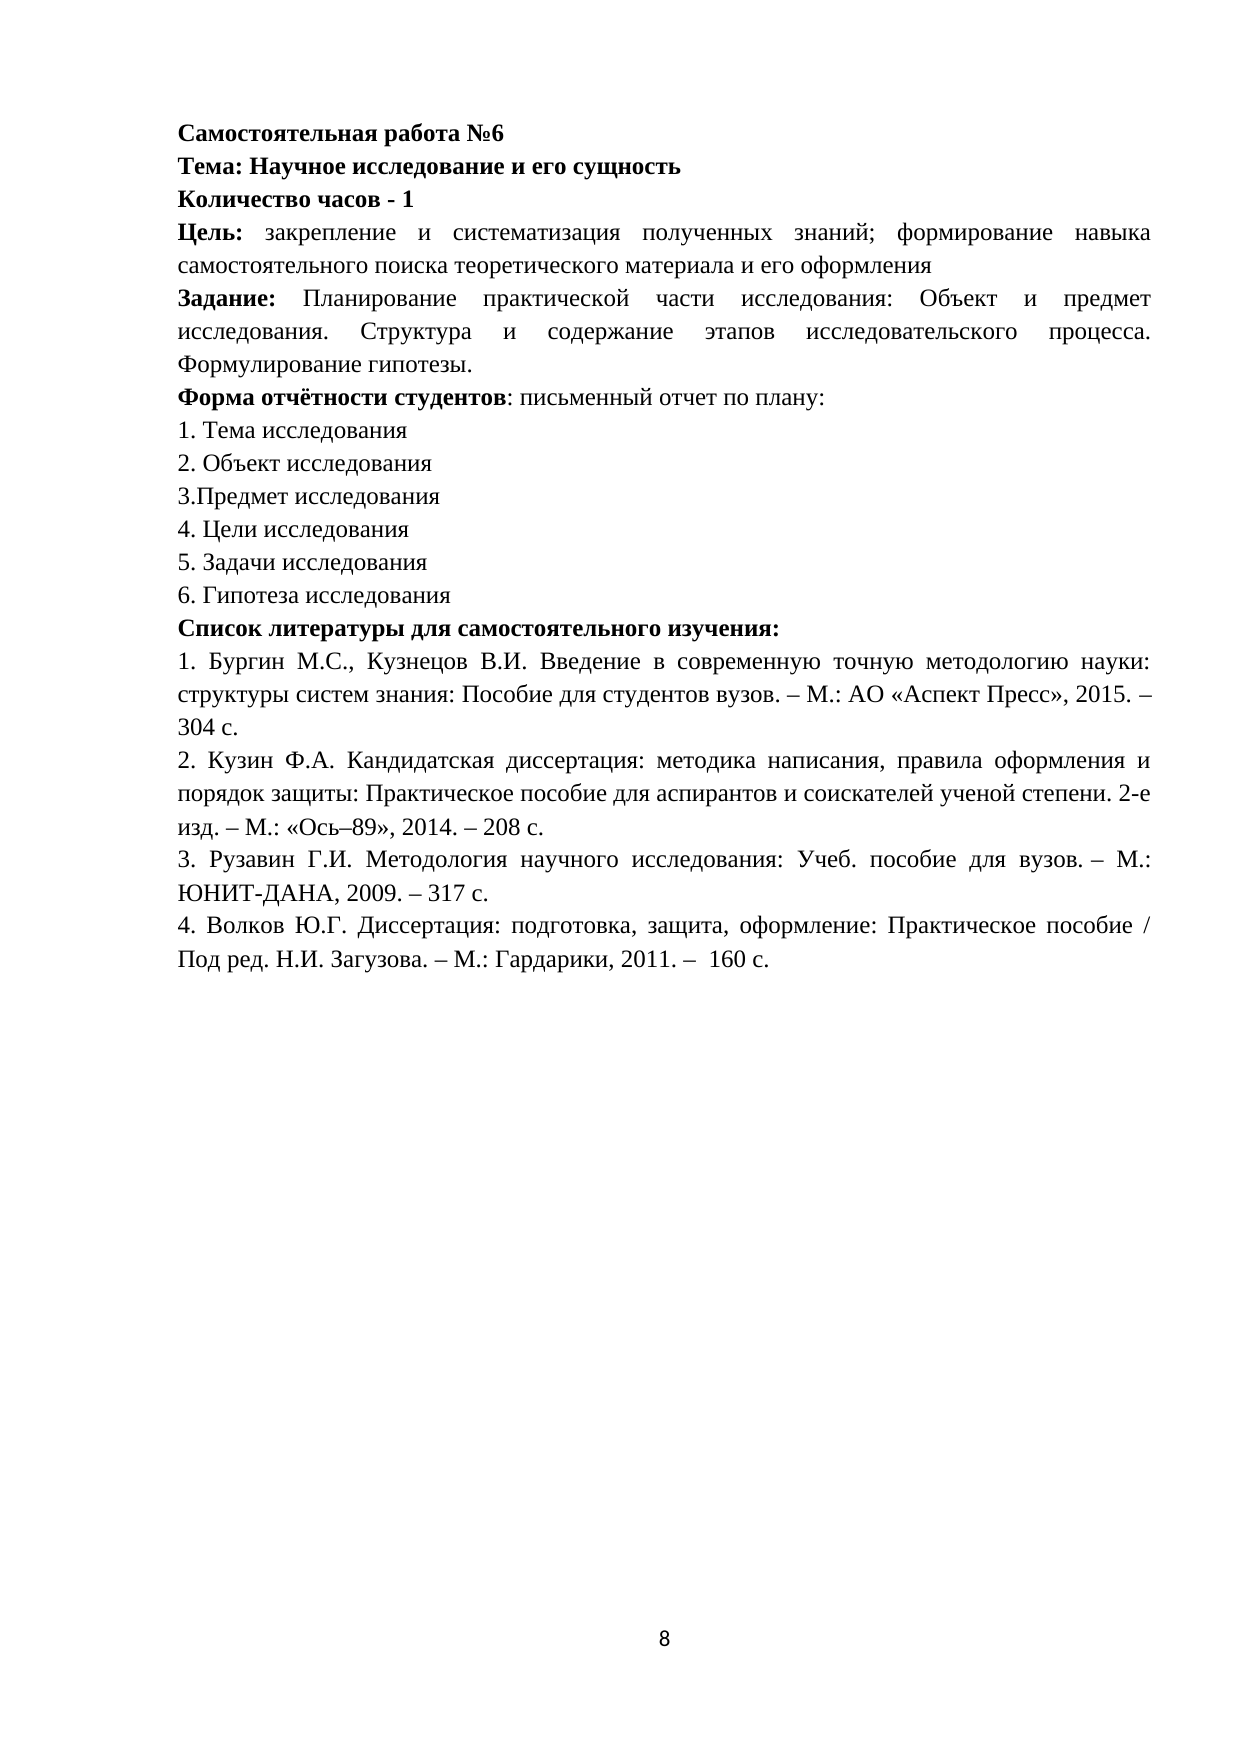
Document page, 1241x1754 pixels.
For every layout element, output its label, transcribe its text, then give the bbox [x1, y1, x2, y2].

text 2. Объект исследования [177, 448, 1152, 477]
text 5. Задачи исследования [177, 547, 1152, 576]
text 1. Бургин М.С., Кузнецов В.И. Введение в современную точную методологию науки: структуры систем знания: Пособие для студентов вузов. – М.: АО «Аспект Пресс», 2015. – 304 с. [177, 646, 1152, 741]
text Форма отчётности студентов: письменный отчет по плану: [177, 382, 1152, 411]
text 6. Гипотеза исследования [177, 580, 1152, 609]
text 2. Кузин Ф.А. Кандидатская диссертация: методика написания, правила оформления и порядок защиты: Практическое пособие для аспирантов и соискателей ученой степени. 2-е изд. – М.: «Ось–89», 2014. – 208 с. [177, 746, 1152, 840]
text Количество часов - 1 [177, 184, 1152, 213]
text 1. Тема исследования [177, 415, 1152, 444]
text Задание: Планирование практической части исследования: Объект и предмет исследования. Структура и содержание этапов исследовательского процесса. Формулирование гипотезы. [177, 283, 1152, 378]
text 4. Волков Ю.Г. Диссертация: подготовка, защита, оформление: Практическое пособие / Под ред. Н.И. Загузова. – М.: Гардарики, 2011. – 160 с. [177, 911, 1152, 972]
text 3.Предмет исследования [177, 481, 1152, 510]
text 3. Рузавин Г.И. Методология научного исследования: Учеб. пособие для вузов. – М.: ЮНИТ-ДАНА, 2009. – 317 с. [177, 844, 1152, 906]
text Тема: Научное исследование и его сущность [177, 151, 1152, 180]
text Список литературы для самостоятельного изучения: [177, 613, 1152, 642]
text 4. Цели исследования [177, 514, 1152, 543]
text Самостоятельная работа №6 [177, 118, 1152, 147]
text Цель: закрепление и систематизация полученных знаний; формирование навыка самостоятельного поиска теоретического материала и его оформления [177, 217, 1152, 279]
